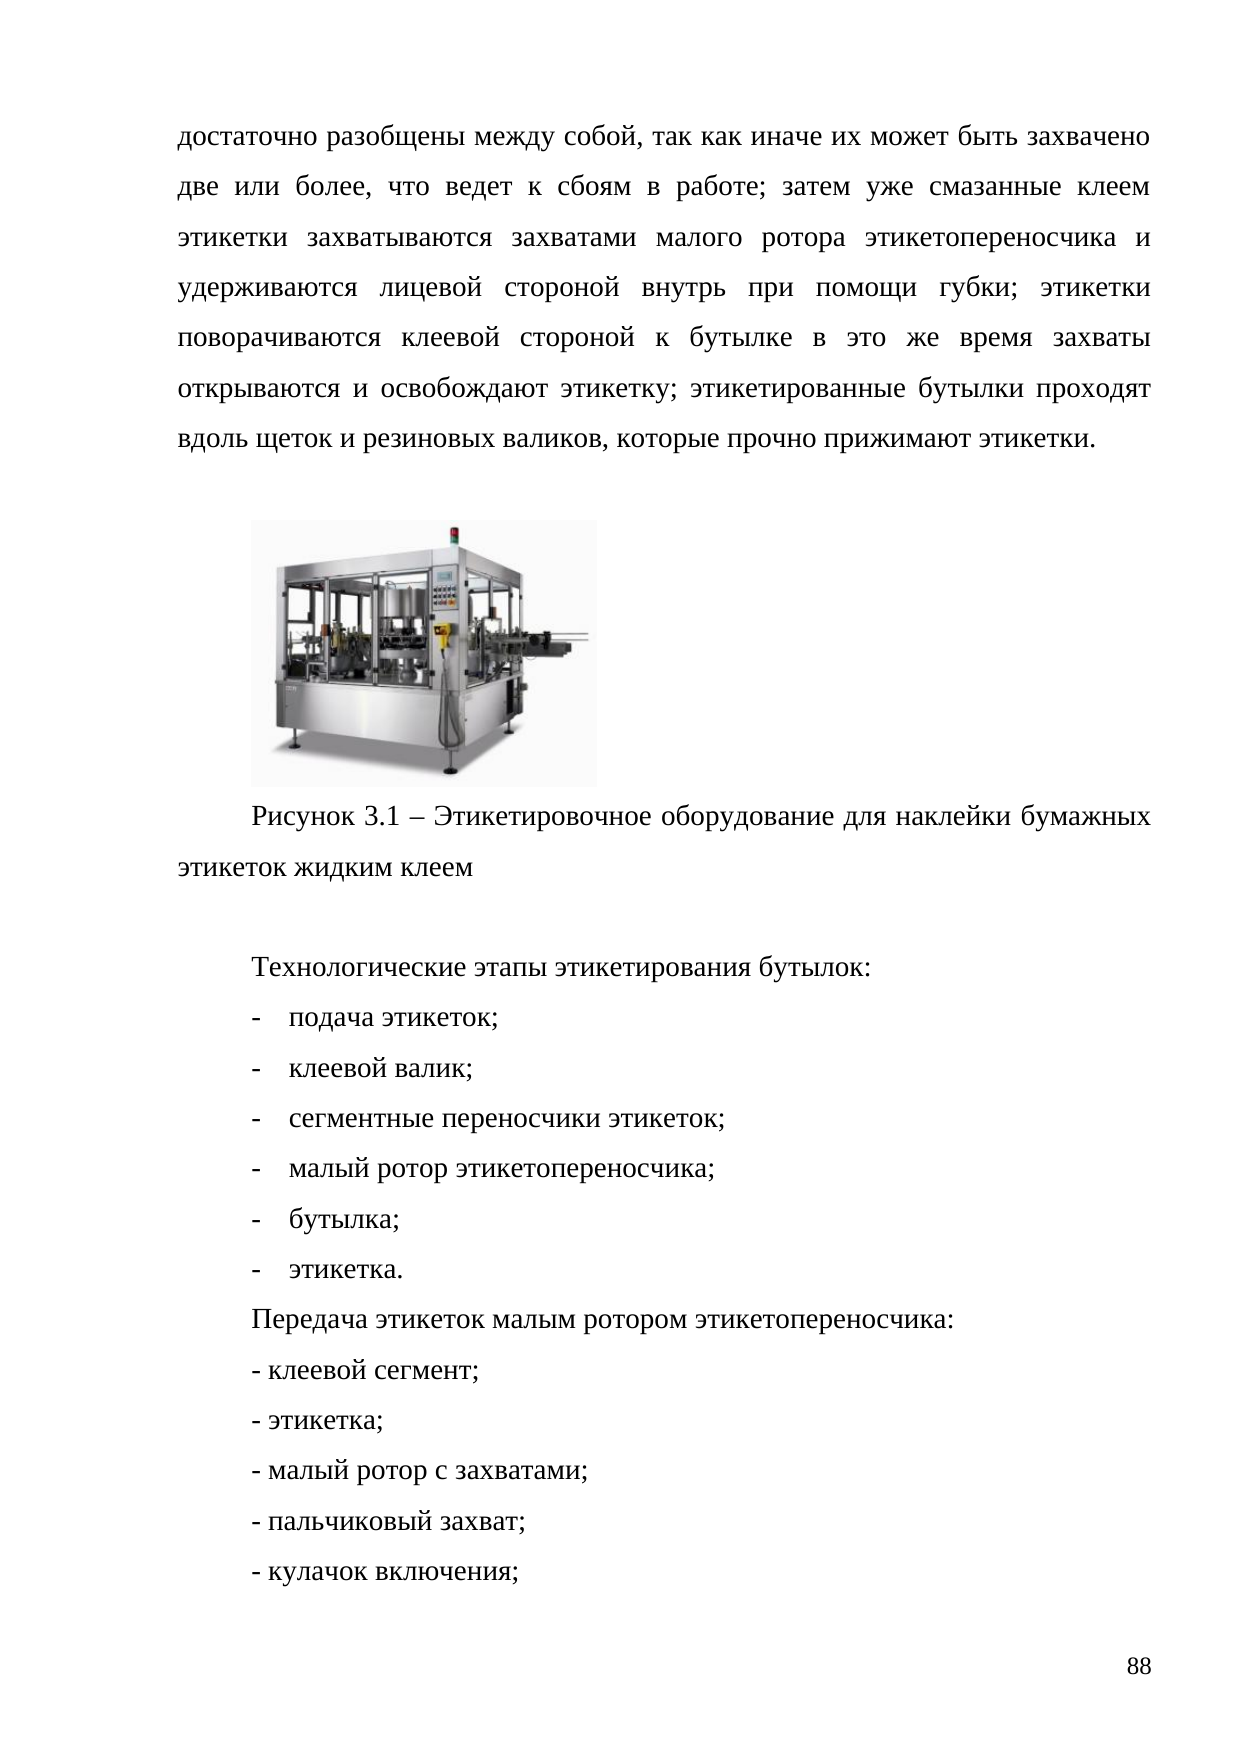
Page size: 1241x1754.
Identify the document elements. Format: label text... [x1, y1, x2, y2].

list клеевой валик; [177, 1050, 1152, 1083]
list этикетка. [177, 1251, 1152, 1285]
picture [251, 520, 597, 787]
text - кулачок включения; [177, 1553, 1152, 1587]
text - малый ротор с захватами; [177, 1452, 1152, 1486]
list бутылка; [177, 1201, 1152, 1234]
text Рисунок 3.1 – Этикетировочное оборудование для наклейки бумажных этикеток жидким клеем [177, 798, 1152, 882]
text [177, 118, 1152, 453]
text Технологические этапы этикетирования бутылок: [177, 949, 1152, 983]
text Передача этикеток малым ротором этикетопереносчика: [177, 1301, 1152, 1335]
text - клеевой сегмент; [177, 1352, 1152, 1385]
list подача этикеток; [177, 999, 1152, 1033]
list малый ротор этикетопереносчика; [177, 1151, 1152, 1184]
list сегментные переносчики этикеток; [177, 1100, 1152, 1134]
text - этикетка; [177, 1402, 1152, 1436]
text - пальчиковый захват; [177, 1503, 1152, 1536]
